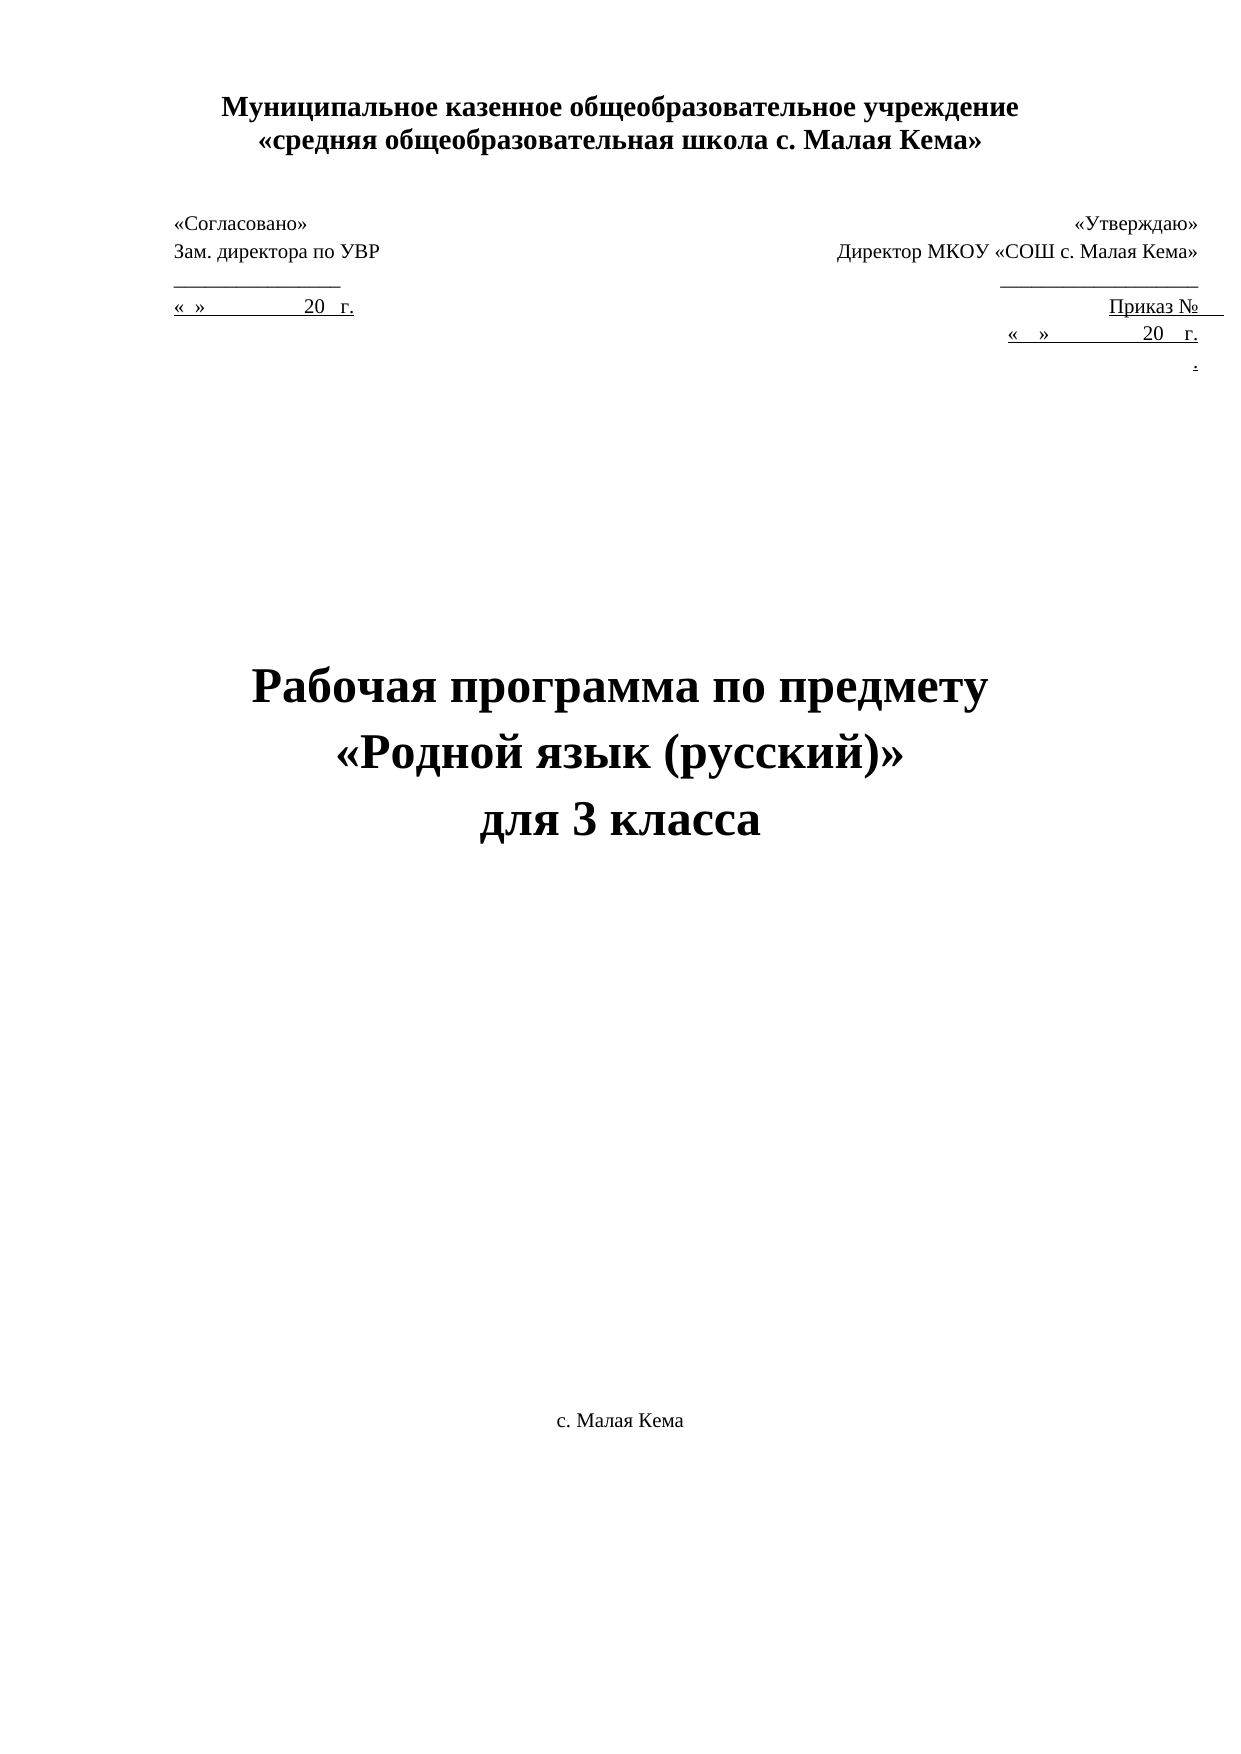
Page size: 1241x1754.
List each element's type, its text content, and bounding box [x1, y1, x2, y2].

text «Родной язык (русский)» [118, 722, 1122, 780]
text «средняя общеобразовательная школа с. Малая Кема» [118, 122, 1122, 156]
table_header «Согласовано» Зам. директора по УВР ________________ « » 20 г. [56, 211, 648, 428]
text с. Малая Кема [118, 1408, 1122, 1432]
text для 3 класса [118, 788, 1122, 846]
text Рабочая программа по предмету [118, 656, 1122, 714]
table_header «Утверждаю» Директор МКОУ «СОШ с. Малая Кема» ___________________ Приказ № « » 20 г. . [648, 211, 1240, 428]
text Муниципальное казенное общеобразовательное учреждение [118, 89, 1122, 122]
